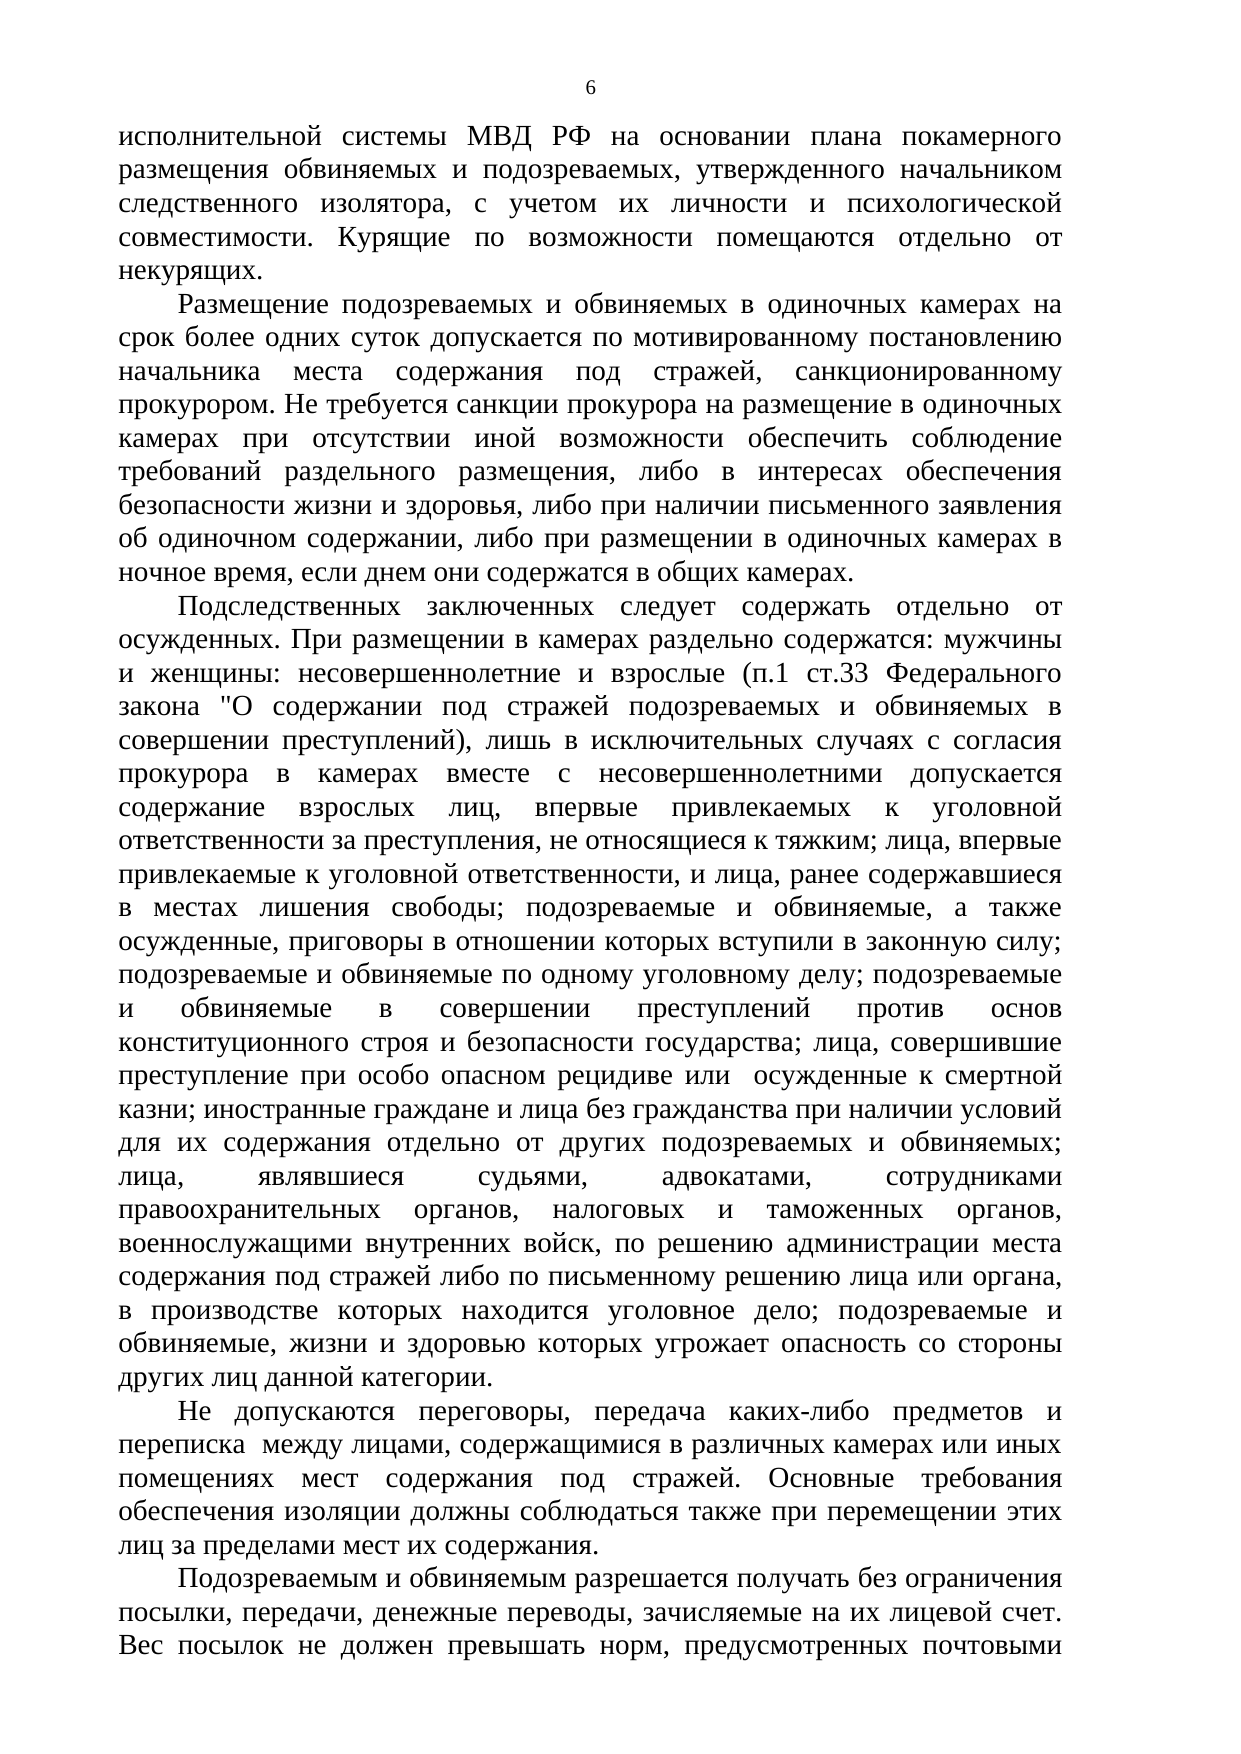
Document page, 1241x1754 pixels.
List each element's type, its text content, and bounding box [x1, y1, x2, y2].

text Не допускаются переговоры, передача каких-либо предметов и переписка между лицами, содержащимися в различных камерах или иных помещениях мест содержания под стражей. Основные требования обеспечения изоляции должны соблюдаться также при перемещении этих лиц за пределами мест их содержания. [118, 1393, 1063, 1560]
text Подследственных заключенных следует содержать отдельно от осужденных. При размещении в камерах раздельно содержатся: мужчины и женщины: несовершеннолетние и взрослые (п.1 ст.33 Федерального закона "О содержании под стражей подозреваемых и обвиняемых в совершении преступлений), лишь в исключительных случаях с согласия прокурора в камерах вместе с несовершеннолетними допускается содержание взрослых лиц, впервые привлекаемых к уголовной ответственности за преступления, не относящиеся к тяжким; лица, впервые привлекаемые к уголовной ответственности, и лица, ранее содержавшиеся в местах лишения свободы; подозреваемые и обвиняемые, а также осужденные, приговоры в отношении которых вступили в законную силу; подозреваемые и обвиняемые по одному уголовному делу; подозреваемые и обвиняемые в совершении преступлений против основ конституционного строя и безопасности государства; лица, совершившие преступление при особо опасном рецидиве или осужденные к смертной казни; иностранные граждане и лица без гражданства при наличии условий для их содержания отдельно от других подозреваемых и обвиняемых; лица, являвшиеся судьями, адвокатами, сотрудниками правоохранительных органов, налоговых и таможенных органов, военнослужащими внутренних войск, по решению администрации места содержания под стражей либо по письменному решению лица или органа, в производстве которых находится уголовное дело; подозреваемые и обвиняемые, жизни и здоровью которых угрожает опасность со стороны других лиц данной категории. [118, 588, 1063, 1393]
text Размещение подозреваемых и обвиняемых в одиночных камерах на срок более одних суток допускается по мотивированному постановлению начальника места содержания под стражей, санкционированному прокурором. Не требуется санкции прокурора на размещение в одиночных камерах при отсутствии иной возможности обеспечить соблюдение требований раздельного размещения, либо в интересах обеспечения безопасности жизни и здоровья, либо при наличии письменного заявления об одиночном содержании, либо при размещении в одиночных камерах в ночное время, если днем они содержатся в общих камерах. [118, 286, 1063, 588]
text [118, 1560, 1063, 1661]
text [118, 118, 1063, 286]
